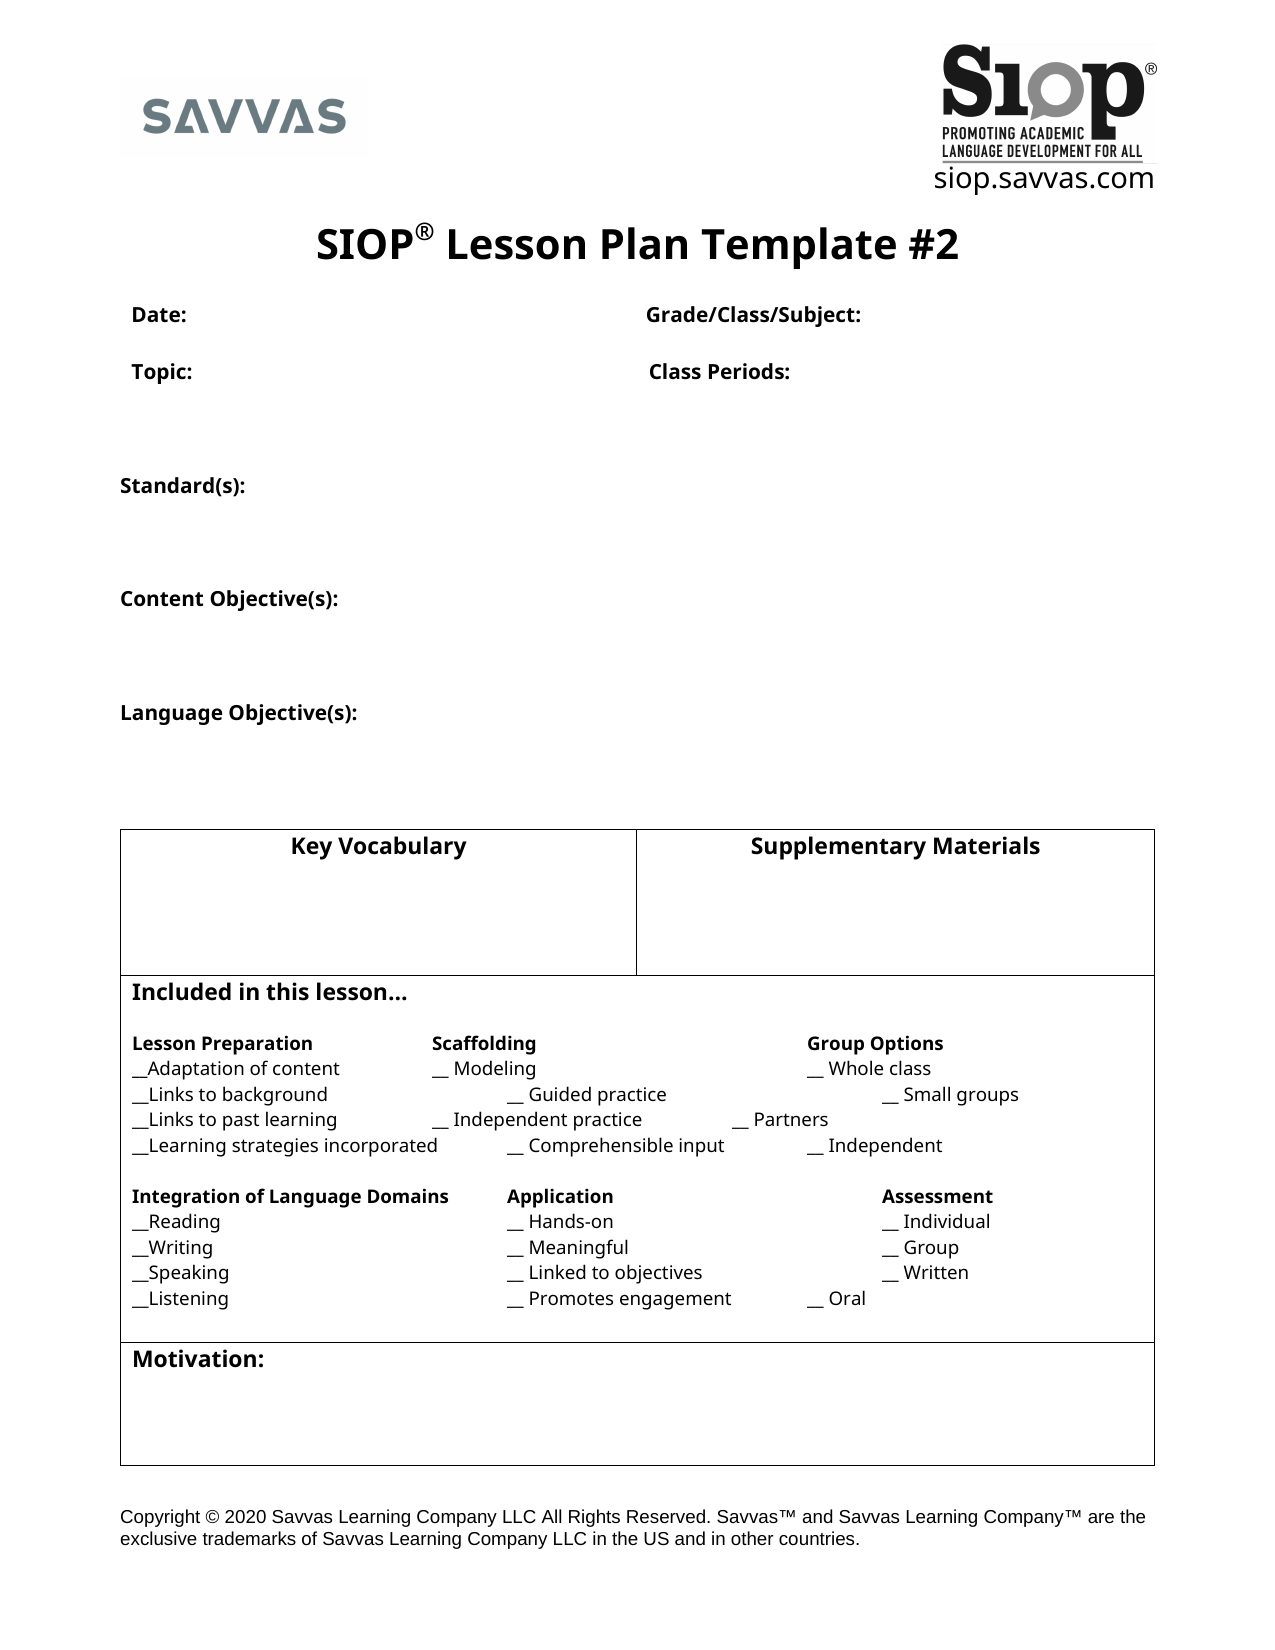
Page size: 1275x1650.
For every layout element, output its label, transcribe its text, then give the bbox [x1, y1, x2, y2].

text Content Objective(s): [120, 584, 1155, 613]
picture [120, 75, 368, 158]
table_header Topic: [120, 357, 637, 442]
text Standard(s): [120, 471, 1155, 499]
table_header Key Vocabulary [121, 830, 636, 975]
table_header Date: [120, 300, 634, 328]
picture [942, 44, 1157, 164]
text Language Objective(s): [120, 698, 1155, 727]
table_header Class Periods: [637, 357, 1155, 442]
table_header Grade/Class/Subject: [634, 300, 1155, 328]
table_header Supplementary Materials [637, 830, 1154, 975]
table_cell Included in this lesson… Lesson Preparation Scaffolding Group Options __Adaptation of content __ Modeling __ Whole class __Links to background __ Guided practice __ Small groups __Links to past learning __ Independent practice __ Partners __Learning strategies incorporated __ Comprehensible input __ Independent Integration of Language Domains Application Assessment __Reading __ Hands-on __ Individual __Writing __ Meaningful __ Group __Speaking __ Linked to objectives __ Written __Listening __ Promotes engagement __ Oral [121, 976, 1154, 1342]
